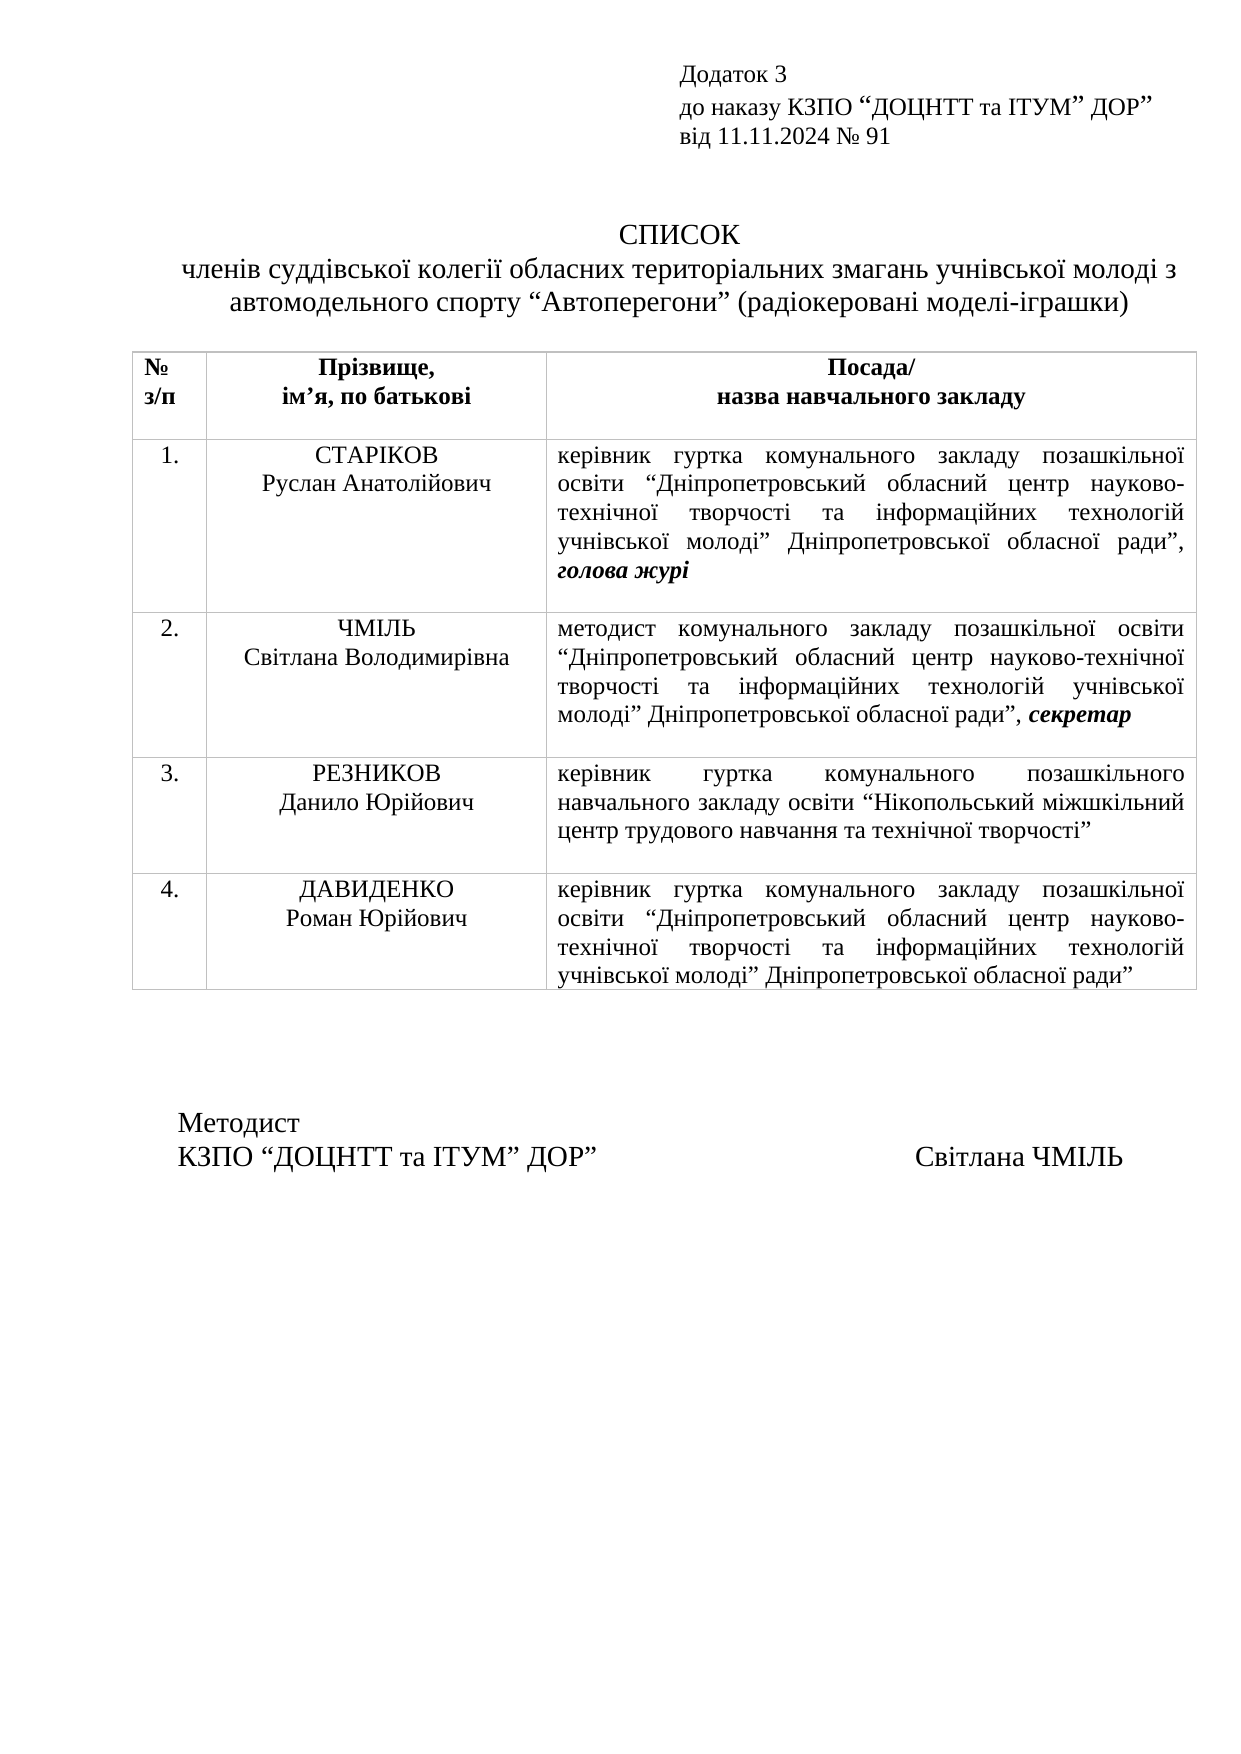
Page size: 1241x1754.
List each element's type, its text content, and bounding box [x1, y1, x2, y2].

text членів суддівської колегії обласних територіальних змагань учнівської молоді з автомодельного спорту “Автоперегони” (радіокеровані моделі-іграшки) [177, 251, 1181, 318]
table_header Посада/ назва навчального закладу [547, 353, 1196, 439]
text від 11.11.2024 № 91 [177, 121, 1181, 150]
table_header № з/п [133, 353, 206, 439]
table_cell керівник гуртка комунального закладу позашкільної освіти “Дніпропетровський обласний центр науково-технічної творчості та інформаційних технологій учнівської молоді” Дніпропетровської обласної ради” [547, 874, 1196, 989]
text до наказу КЗПО “ДОЦНТТ та ІТУМ” ДОР” [679, 88, 859, 121]
text КЗПО “ДОЦНТТ та ІТУМ” ДОР” Світлана ЧМІЛЬ [177, 1139, 261, 1172]
text Додаток 3 [679, 59, 1181, 88]
table_cell керівник гуртка комунального закладу позашкільної освіти “Дніпропетровський обласний центр науково-технічної творчості та інформаційних технологій учнівської молоді” Дніпропетровської обласної ради”, голова журі [547, 440, 1196, 612]
table_header Прізвище, ім’я, по батькові [207, 353, 546, 439]
table_cell ДАВИДЕНКО Роман Юрійович [207, 874, 546, 989]
table_cell методист комунального закладу позашкільної освіти “Дніпропетровський обласний центр науково-технічної творчості та інформаційних технологій учнівської молоді” Дніпропетровської обласної ради”, секретар [547, 613, 1196, 757]
text до наказу КЗПО “ДОЦНТТ та ІТУМ” ДОР” [872, 88, 1181, 121]
table_cell СТАРІКОВ Руслан Анатолійович [207, 440, 546, 612]
table_cell керівник гуртка комунального позашкільного навчального закладу освіти “Нікопольський міжшкільний центр трудового навчання та технічної творчості” [547, 758, 1196, 873]
text СПИСОК [177, 217, 1181, 251]
table_cell 2. [133, 613, 206, 757]
text КЗПО “ДОЦНТТ та ІТУМ” ДОР” Світлана ЧМІЛЬ [274, 1139, 1181, 1172]
table_cell 3. [133, 758, 206, 873]
text Методист [177, 1105, 1181, 1139]
table_cell РЕЗНИКОВ Данило Юрійович [207, 758, 546, 873]
table_cell 4. [133, 874, 206, 989]
table_cell ЧМІЛЬ Світлана Володимирівна [207, 613, 546, 757]
table_cell 1. [133, 440, 206, 612]
